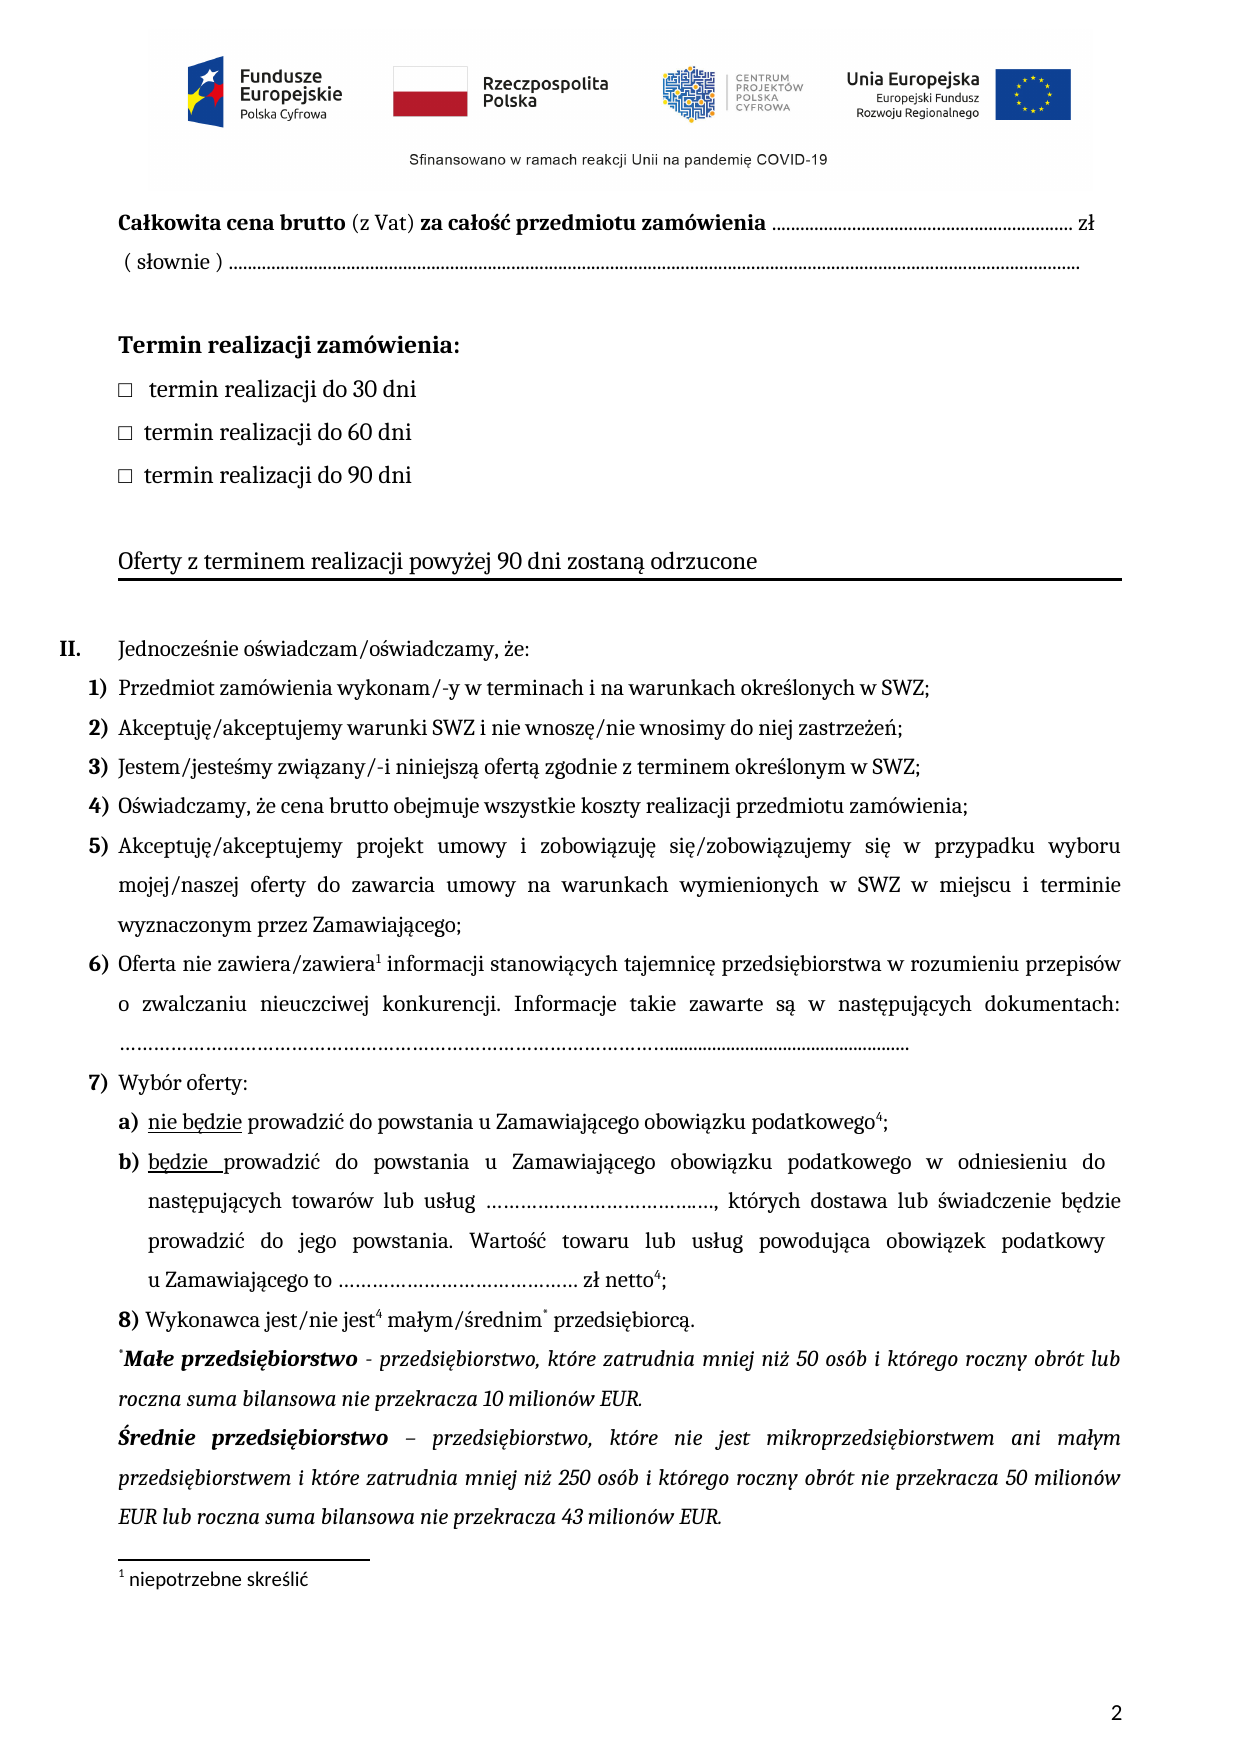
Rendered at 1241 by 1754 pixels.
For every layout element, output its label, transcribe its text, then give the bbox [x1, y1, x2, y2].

list będzie prowadzić do powstania u Zamawiającego obowiązku podatkowego w odniesieniu do następujących towarów lub usług ……………………………….…, których dostawa lub świadczenie będzie prowadzić do jego powstania. Wartość towaru lub usług powodująca obowiązek podatkowy u Zamawiającego to …………………………………… zł netto4; [118, 1149, 1122, 1293]
text Średnie przedsiębiorstwo – przedsiębiorstwo, które nie jest mikroprzedsiębiorstwem ani małym przedsiębiorstwem i które zatrudnia mniej niż 250 osób i którego roczny obrót nie przekracza 50 milionów EUR lub roczna suma bilansowa nie przekracza 43 milionów EUR. [118, 1425, 1122, 1530]
list Jestem/jesteśmy związany/-i niniejszą ofertą zgodnie z terminem określonym w SWZ; [88, 754, 1122, 780]
list *Małe przedsiębiorstwo - przedsiębiorstwo, które zatrudnia mniej niż 50 osób i którego roczny obrót lub roczna suma bilansowa nie przekracza 10 milionów EUR. [118, 1346, 1122, 1412]
text 8) Wykonawca jest/nie jest4 małym/średnim* przedsiębiorcą. [118, 1307, 1122, 1333]
list Oferta nie zawiera/zawiera informacji stanowiących tajemnicę przedsiębiorstwa w rozumieniu przepisów o zwalczaniu nieuczciwej konkurencji. Informacje takie zawarte są w następujących dokumentach: ……………………………………………………………………………………................................................... [88, 951, 1122, 1057]
list nie będzie prowadzić do powstania u Zamawiającego obowiązku podatkowego4; [118, 1109, 1122, 1136]
text Termin realizacji zamówienia: [118, 331, 1122, 360]
text ( słownie ) ..................................................................................................................................................................................... [118, 249, 1122, 275]
text □ termin realizacji do 90 dni [118, 461, 1122, 489]
text □ termin realizacji do 60 dni [118, 418, 1122, 446]
list Akceptuję/akceptujemy projekt umowy i zobowiązuję się/zobowiązujemy się w przypadku wyboru mojej/naszej oferty do zawarcia umowy na warunkach wymienionych w SWZ w miejscu i terminie wyznaczonym przez Zamawiającego; [88, 833, 1122, 938]
text □ termin realizacji do 30 dni [118, 374, 1122, 403]
list Przedmiot zamówienia wykonam/-y w terminach i na warunkach określonych w SWZ; [88, 675, 1122, 701]
list Oświadczamy, że cena brutto obejmuje wszystkie koszty realizacji przedmiotu zamówienia; [88, 793, 1122, 820]
text Całkowita cena brutto (z Vat) za całość przedmiotu zamówienia ................................................................ zł [118, 209, 1122, 236]
list Akceptuję/akceptujemy warunki SWZ i nie wnoszę/nie wnosimy do niej zastrzeżeń; [88, 714, 1122, 741]
list Jednocześnie oświadczam/oświadczamy, że: [59, 635, 1122, 662]
list Wybór oferty: [88, 1070, 1122, 1096]
text Oferty z terminem realizacji powyżej 90 dni zostaną odrzucone [118, 547, 1122, 578]
picture [147, 29, 1093, 191]
